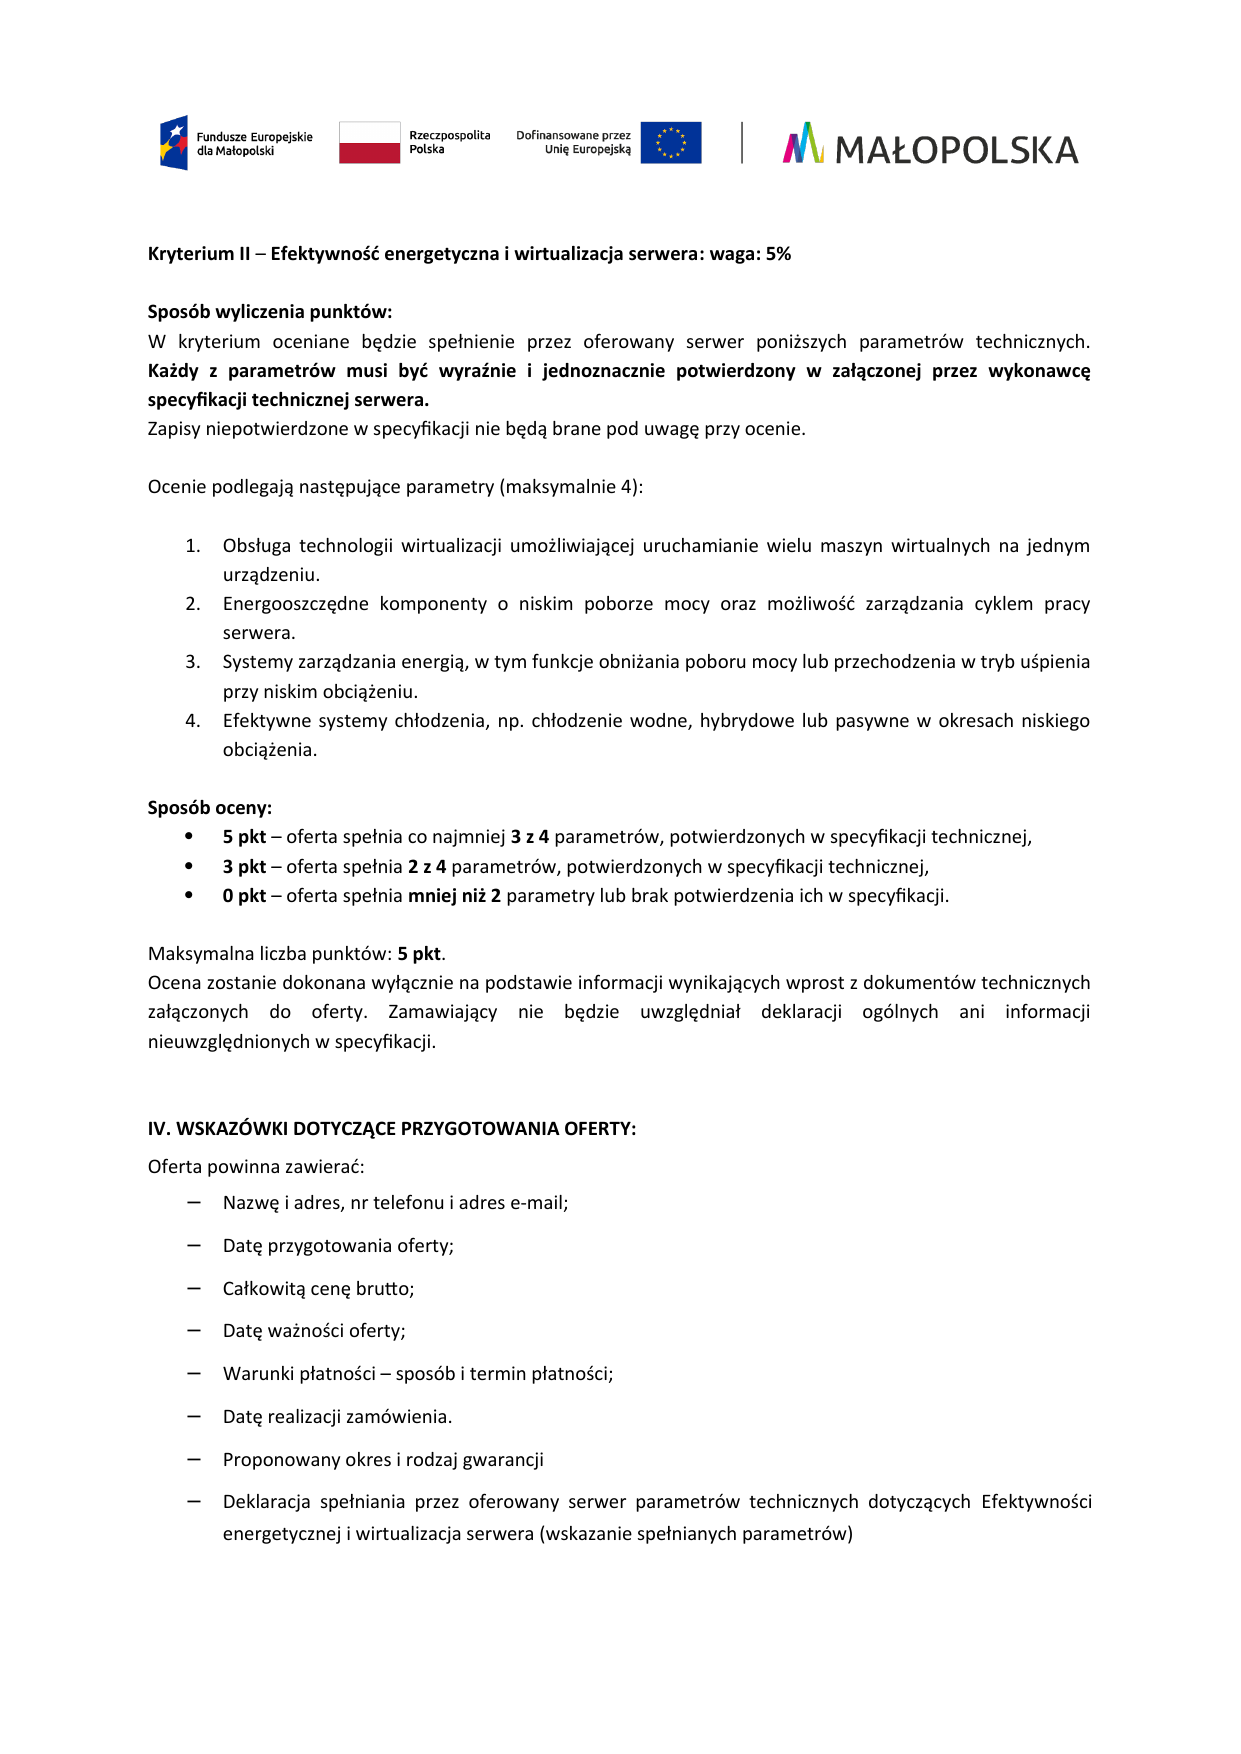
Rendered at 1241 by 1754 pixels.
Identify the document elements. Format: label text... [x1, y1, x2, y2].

list Deklaracja spełniania przez oferowany serwer parametrów technicznych dotyczących Efektywności energetycznej i wirtualizacja serwera (wskazanie spełnianych parametrów) [185, 1478, 1092, 1546]
text Zapisy niepotwierdzone w specyfikacji nie będą brane pod uwagę przy ocenie. [148, 415, 1092, 441]
text Sposób wyliczenia punktów: [148, 299, 1092, 324]
text Maksymalna liczba punktów: 5 pkt. [148, 940, 1092, 966]
list 5 pkt – oferta spełnia co najmniej 3 z 4 parametrów, potwierdzonych w specyfikacji technicznej, [185, 824, 1092, 849]
text IV. WSKAZÓWKI DOTYCZĄCE PRZYGOTOWANIA OFERTY: [148, 1115, 1092, 1141]
list Datę przygotowania oferty; [185, 1222, 1092, 1264]
list Nazwę i adres, nr telefonu i adres e-mail; [185, 1179, 1092, 1222]
text Sposób oceny: [148, 794, 1092, 820]
list Obsługa technologii wirtualizacji umożliwiającej uruchamianie wielu maszyn wirtualnych na jednym urządzeniu. [185, 532, 1092, 587]
picture [147, 101, 1093, 184]
text Oferta powinna zawierać: [148, 1153, 1092, 1179]
text Ocena zostanie dokonana wyłącznie na podstawie informacji wynikających wprost z dokumentów technicznych załączonych do oferty. Zamawiający nie będzie uwzględniał deklaracji ogólnych ani informacji nieuwzględnionych w specyfikacji. [148, 969, 1092, 1053]
text Ocenie podlegają następujące parametry (maksymalnie 4): [148, 474, 1092, 499]
list Energooszczędne komponenty o niskim poborze mocy oraz możliwość zarządzania cyklem pracy serwera. [185, 590, 1092, 645]
list Datę realizacji zamówienia. [185, 1392, 1092, 1435]
text W kryterium oceniane będzie spełnienie przez oferowany serwer poniższych parametrów technicznych. Każdy z parametrów musi być wyraźnie i jednoznacznie potwierdzony w załączonej przez wykonawcę specyfikacji technicznej serwera. [148, 328, 1092, 412]
list Proponowany okres i rodzaj gwarancji [185, 1435, 1092, 1478]
list Systemy zarządzania energią, w tym funkcje obniżania poboru mocy lub przechodzenia w tryb uśpienia przy niskim obciążeniu. [185, 649, 1092, 703]
list Datę ważności oferty; [185, 1307, 1092, 1350]
list 3 pkt – oferta spełnia 2 z 4 parametrów, potwierdzonych w specyfikacji technicznej, [185, 853, 1092, 878]
text Kryterium II – Efektywność energetyczna i wirtualizacja serwera: waga: 5% [148, 240, 1092, 266]
list Efektywne systemy chłodzenia, np. chłodzenie wodne, hybrydowe lub pasywne w okresach niskiego obciążenia. [185, 707, 1092, 762]
list Całkowitą cenę brutto; [185, 1264, 1092, 1307]
list Warunki płatności – sposób i termin płatności; [185, 1350, 1092, 1392]
list 0 pkt – oferta spełnia mniej niż 2 parametry lub brak potwierdzenia ich w specyfikacji. [185, 882, 1092, 907]
